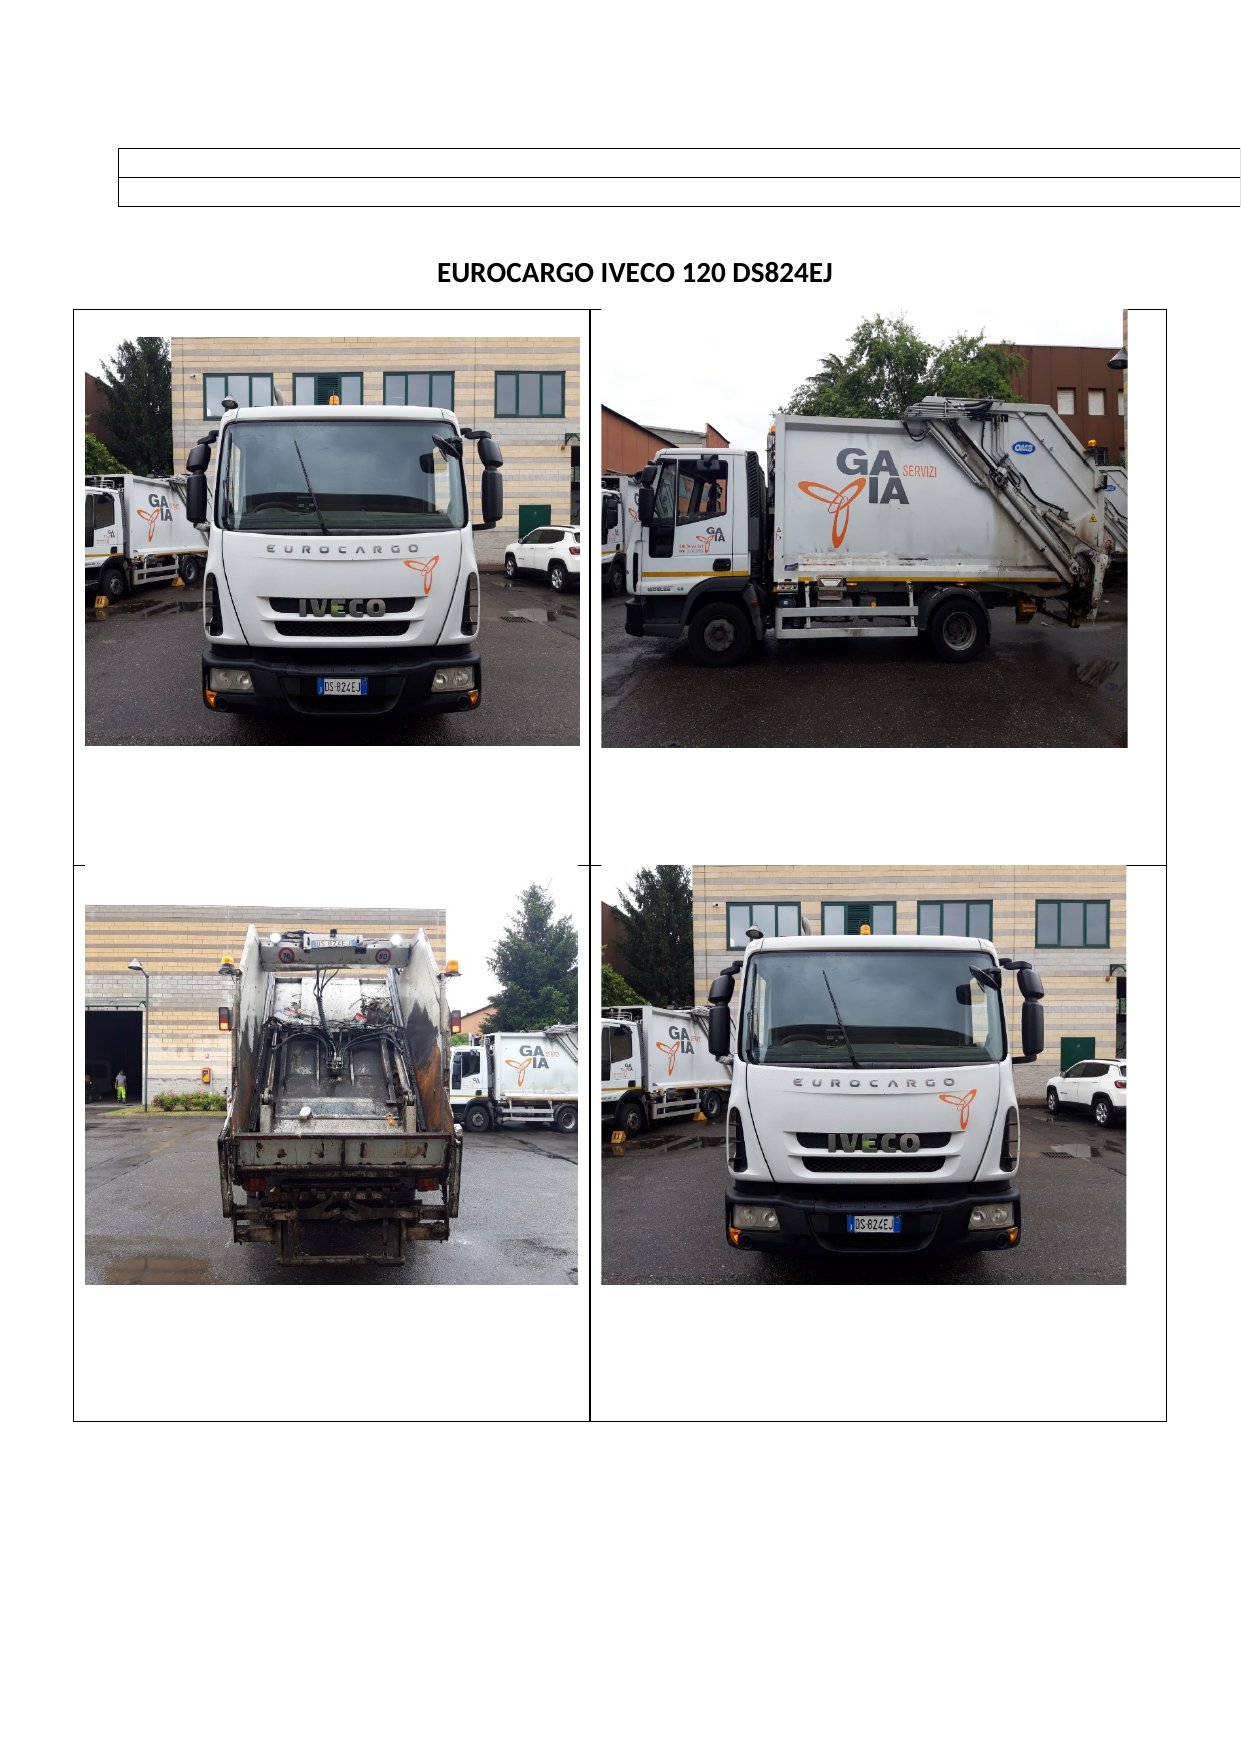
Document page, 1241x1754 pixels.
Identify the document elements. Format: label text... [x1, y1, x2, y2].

picture [85, 337, 580, 746]
picture [85, 865, 578, 1285]
picture [601, 309, 1128, 748]
table_header [74, 310, 589, 865]
table_cell [74, 866, 589, 1421]
table_cell [591, 866, 1166, 1421]
table_cell [119, 178, 1240, 206]
table_header [591, 310, 1166, 865]
table_header [119, 149, 1240, 177]
picture [601, 865, 1127, 1285]
text EUROCARGO IVECO 120 DS824EJ [118, 254, 1122, 289]
